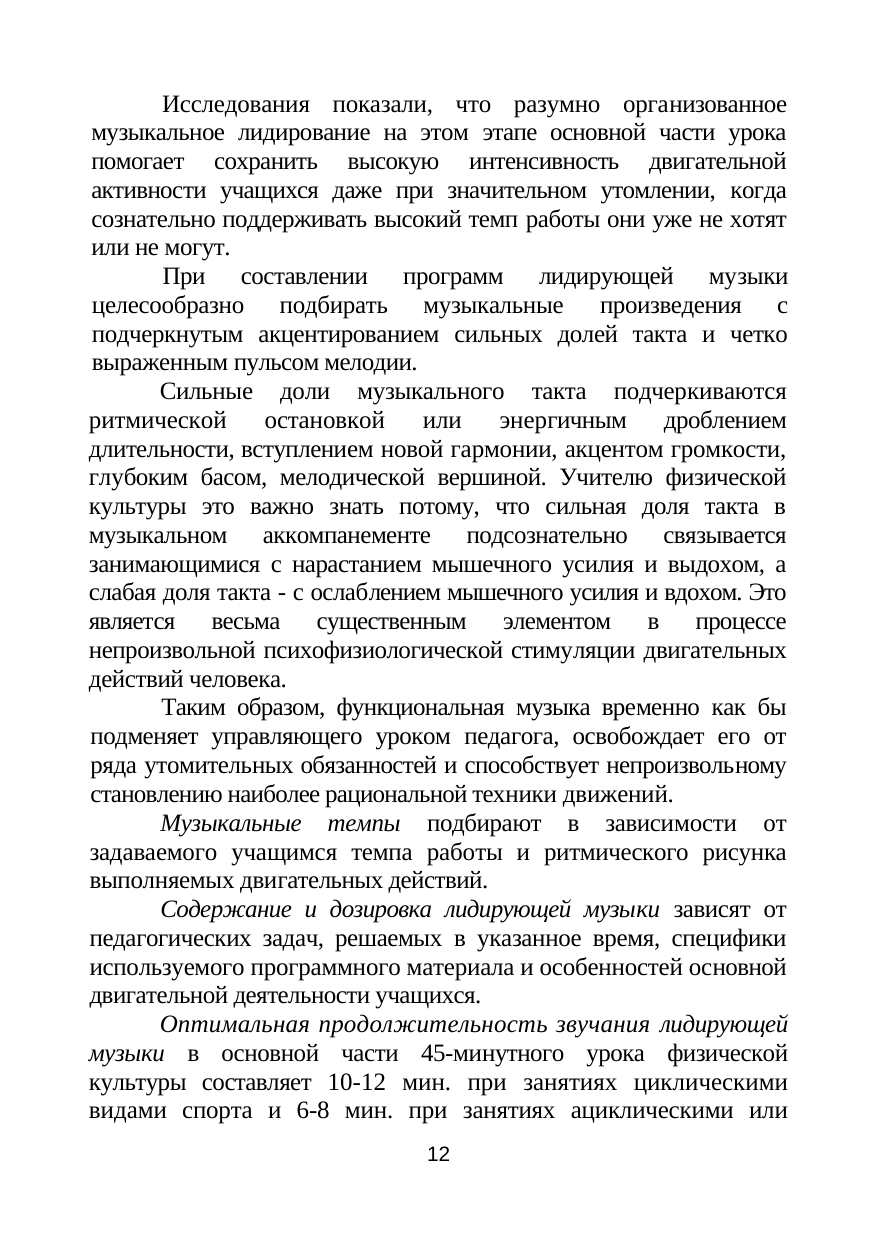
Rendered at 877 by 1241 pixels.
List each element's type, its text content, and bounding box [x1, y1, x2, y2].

text Содержание и дозировка лидирующей музыки зависят от педагогических задач, решаемых в указанное время, специфики используемого программного материала и особенностей основной двигательной деятельности учащихся. [89, 894, 787, 1009]
text Сильные доли музыкального такта подчеркиваются ритмической остановкой или энергичным дроблением длительности, вступлением новой гармонии, акцентом громкости, глубоким басом, мелодической вершиной. Учителю физической культуры это важно знать потому, что сильная доля такта в музыкальном аккомпанементе подсознательно связывается занимающимися с нарастанием мышечного усилия и выдохом, а слабая доля такта - с ослаблением мышечного усилия и вдохом. Это является весьма существенным элементом в процессе непроизвольной психофизиологической стимуляции двигательных действий человека. [89, 376, 787, 692]
text При составлении программ лидирующей музыки целесообразно подбирать музыкальные произведения с подчеркнутым акцентированием сильных долей такта и четко выраженным пульсом мелодии. [92, 261, 788, 376]
text Музыкальные темпы подбирают в зависимости от задаваемого учащимся темпа работы и ритмического рисунка выполняемых двигательных действий. [89, 808, 787, 894]
text Таким образом, функциональная музыка временно как бы подменяет управляющего уроком педагога, освобождает его от ряда утомительных обязанностей и способствует непроизвольному становлению наиболее рациональной техники движений. [90, 692, 787, 807]
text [89, 1009, 788, 1124]
text Исследования показали, что разумно организованное музыкальное лидирование на этом этапе основной части урока помогает сохранить высокую интенсивность двигательной активности учащихся даже при значительном утомлении, когда сознательно поддерживать высокий темп работы они уже не хотят или не могут. [91, 89, 787, 261]
